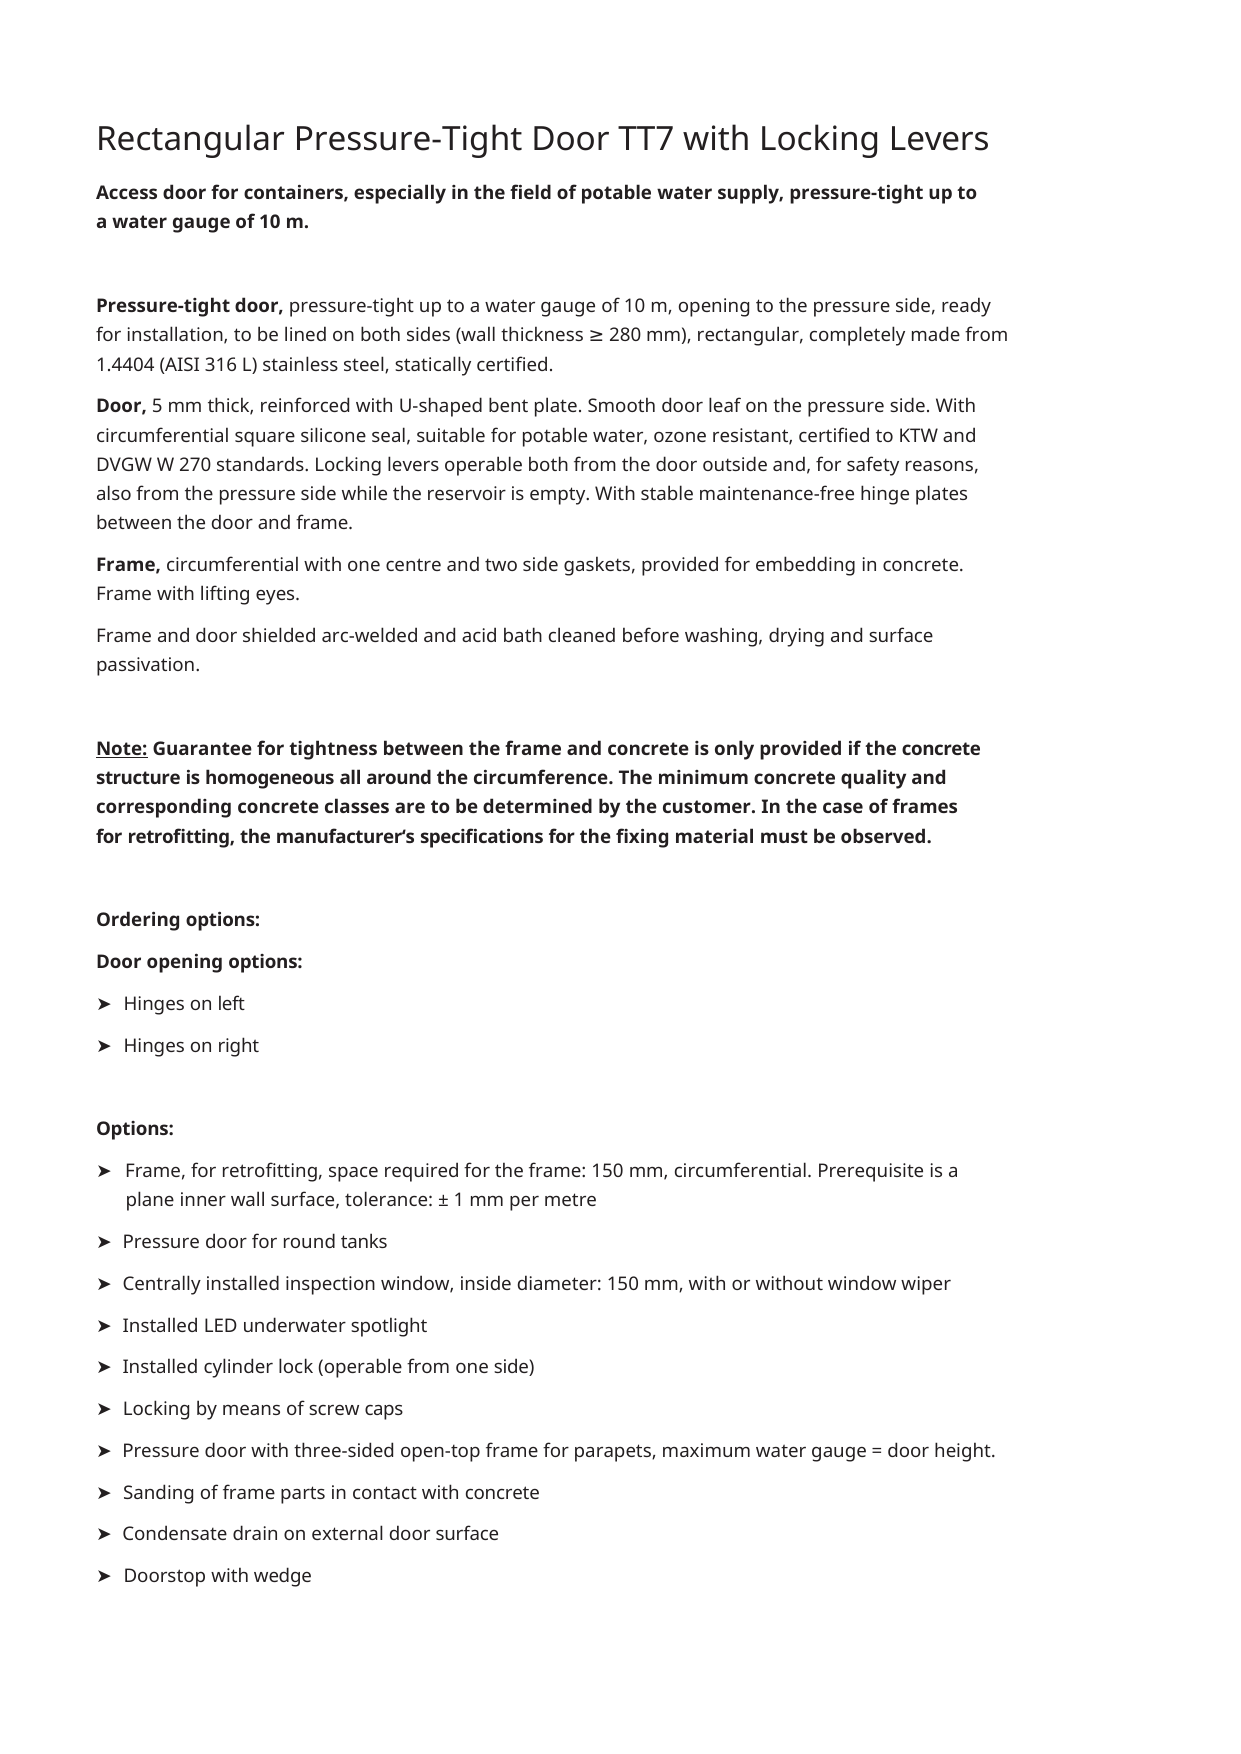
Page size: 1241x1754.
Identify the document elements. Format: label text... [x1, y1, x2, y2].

text Ordering options: [96, 907, 1011, 932]
text Options: [96, 1116, 1011, 1141]
text Frame, circumferential with one centre and two side gaskets, provided for embedding in concrete. Frame with lifting eyes. [96, 551, 1011, 606]
text ➤ Hinges on right [96, 1032, 1011, 1057]
text Access door for containers, especially in the field of potable water supply, pressure-tight up to a water gauge of 10 m. [96, 179, 981, 234]
text Door opening options: [96, 948, 1011, 974]
text ➤ Condensate drain on external door surface [96, 1521, 1011, 1546]
text ➤ Pressure door with three-sided open-top frame for parapets, maximum water gauge = door height. [96, 1437, 1011, 1463]
text ➤ Sanding of frame parts in contact with concrete [96, 1479, 1011, 1504]
text ➤ Pressure door for round tanks [96, 1228, 1011, 1254]
text Pressure-tight door, pressure-tight up to a water gauge of 10 m, opening to the pressure side, ready for installation, to be lined on both sides (wall thickness ≥ 280 mm), rectangular, completely made from 1.4404 (AISI 316 L) stainless steel, statically certified. [96, 292, 1011, 376]
text Note: Guarantee for tightness between the frame and concrete is only provided if the concrete structure is homogeneous all around the circumference. The minimum concrete quality and corresponding concrete classes are to be determined by the customer. In the case of frames for retrofitting, the manufacturer‘s specifications for the fixing material must be observed. [96, 735, 1011, 849]
text ➤ Doorstop with wedge [96, 1562, 1011, 1588]
text ➤ Locking by means of screw caps [96, 1395, 1011, 1421]
text Door, 5 mm thick, reinforced with U-shaped bent plate. Smooth door leaf on the pressure side. With circumferential square silicone seal, suitable for potable water, ozone resistant, certified to KTW and DVGW W 270 standards. Locking levers operable both from the door outside and, for safety reasons, also from the pressure side while the reservoir is empty. With stable maintenance-free hinge plates between the door and frame. [96, 393, 1011, 535]
subtitle Rectangular Pressure-Tight Door TT7 with Locking Levers [96, 115, 1146, 160]
text ➤ Frame, for retrofitting, space required for the frame: 150 mm, circumferential. Prerequisite is a plane inner wall surface, tolerance: ± 1 mm per metre [96, 1157, 1011, 1212]
text ➤ Installed LED underwater spotlight [96, 1312, 1011, 1337]
text ➤ Centrally installed inspection window, inside diameter: 150 mm, with or without window wiper [96, 1270, 1011, 1296]
text ➤ Installed cylinder lock (operable from one side) [96, 1354, 1011, 1379]
text Frame and door shielded arc-welded and acid bath cleaned before washing, drying and surface passivation. [96, 622, 1011, 677]
text ➤ Hinges on left [96, 990, 1011, 1016]
